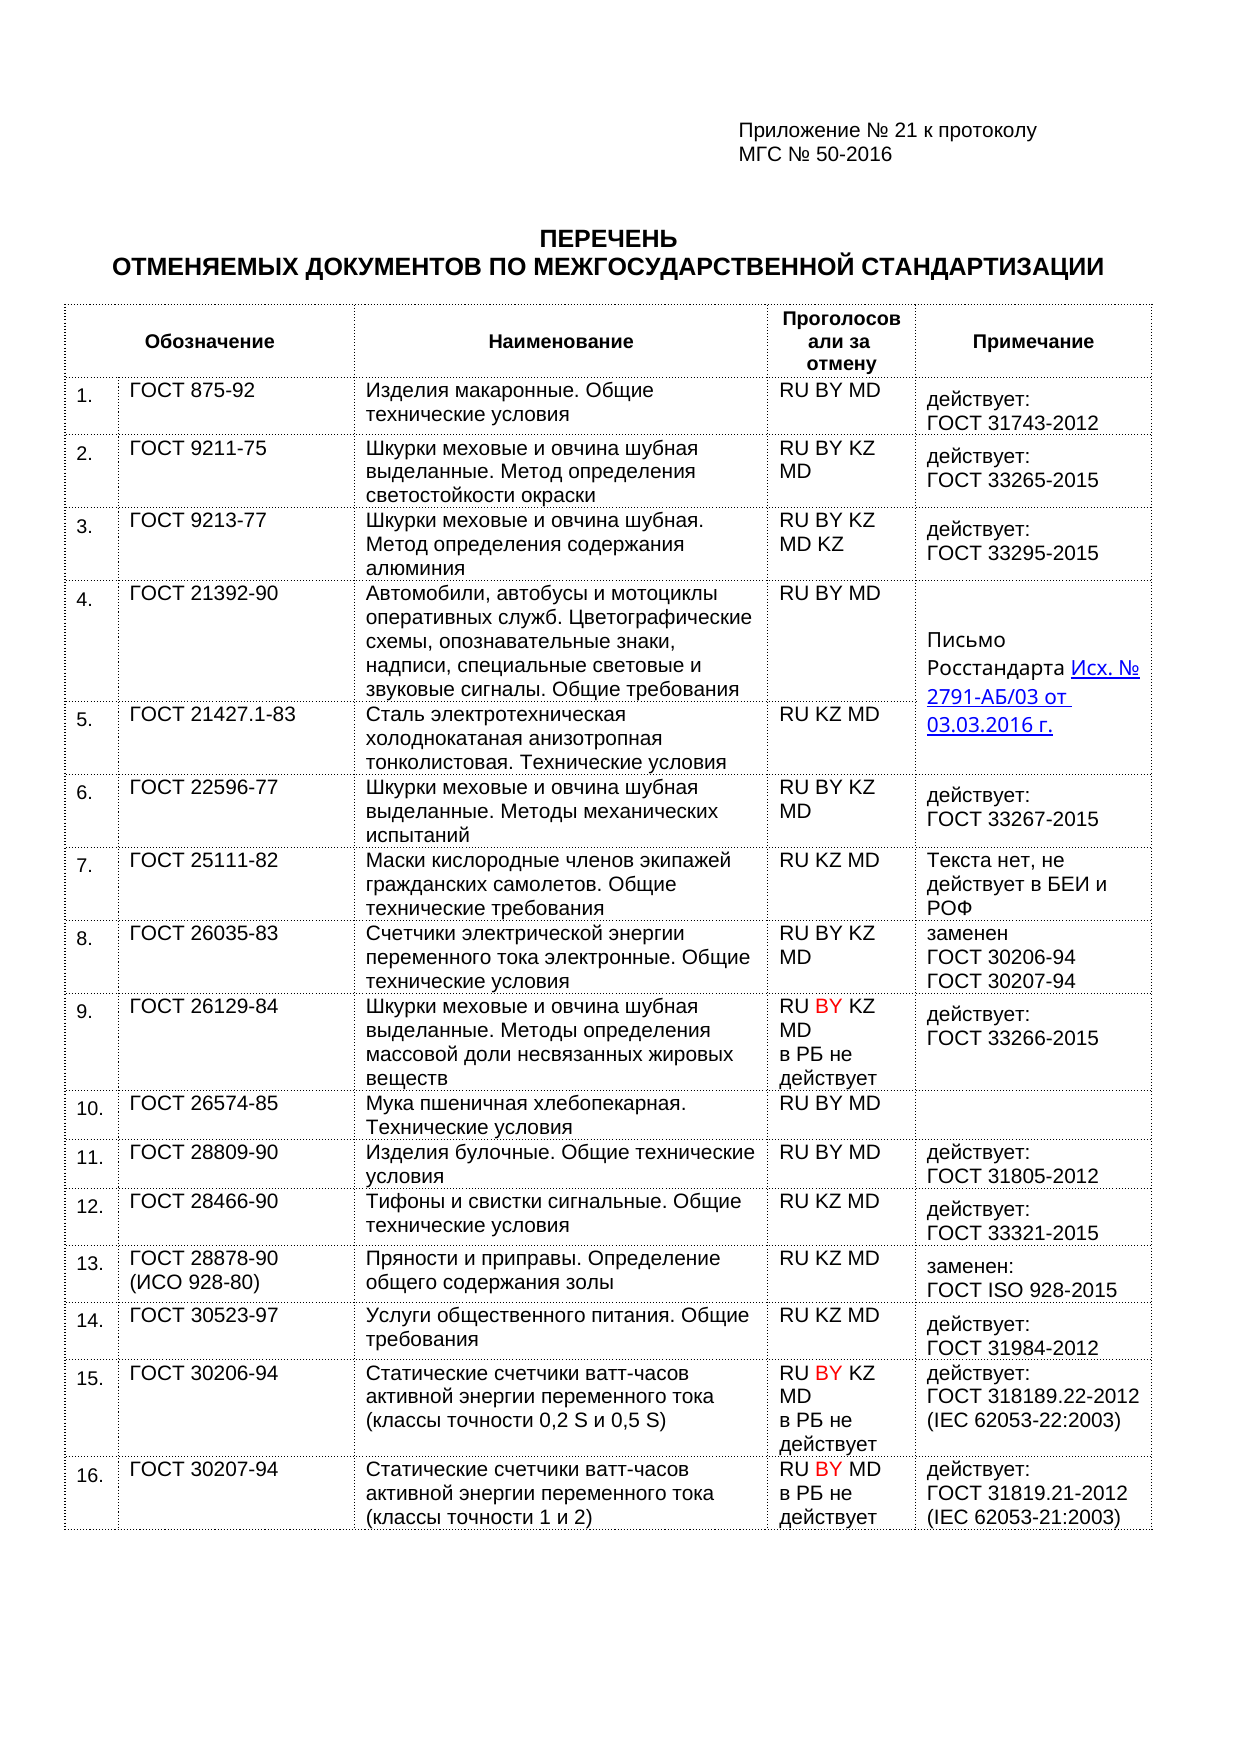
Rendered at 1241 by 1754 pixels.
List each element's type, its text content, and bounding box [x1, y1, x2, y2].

table_cell [65, 507, 118, 580]
table_cell [65, 847, 118, 920]
table_cell Шкурки меховые и овчина шубная. Метод определения содержания алюминия [354, 507, 768, 580]
table_cell [65, 774, 118, 847]
table_cell RU BY MD [768, 1090, 915, 1138]
table_cell [65, 1245, 118, 1302]
table_header Обозначение [65, 304, 354, 377]
table_cell [65, 1188, 118, 1245]
table_cell [65, 1090, 118, 1138]
table_cell действует: ГОСТ 31984-2012 [915, 1302, 1152, 1359]
table_cell ГОСТ 21392-90 [118, 580, 354, 701]
table_cell [65, 1139, 118, 1187]
table_cell Шкурки меховые и овчина шубная выделанные. Методы определения массовой доли несвязанных жировых веществ [354, 993, 768, 1089]
table_cell действует: ГОСТ 33267-2015 [915, 774, 1152, 847]
table_cell Услуги общественного питания. Общие требования [354, 1302, 768, 1359]
table_cell [65, 920, 118, 993]
table_cell ГОСТ 25111-82 [118, 847, 354, 920]
table_cell RU BY MD [768, 377, 915, 434]
table_cell ГОСТ 30523-97 [118, 1302, 354, 1359]
table_cell Письмо Росстандарта Исх. № 2791-АБ/03 от 03.03.2016 г. [915, 580, 1152, 774]
table_cell действует: ГОСТ 33265-2015 [915, 434, 1152, 507]
table_cell RU BY KZ MD [768, 920, 915, 993]
table_cell [65, 1456, 118, 1529]
table_cell действует: ГОСТ 33266-2015 [915, 993, 1152, 1089]
table_cell ГОСТ 21427.1-83 [118, 701, 354, 774]
text ПЕРЕЧЕНЬ [106, 223, 1110, 252]
table_cell ГОСТ 22596-77 [118, 774, 354, 847]
table_cell действует: ГОСТ 31743-2012 [915, 377, 1152, 434]
table_cell действует: ГОСТ 31805-2012 [915, 1139, 1152, 1187]
table_cell [65, 580, 118, 701]
table_cell [65, 1359, 118, 1456]
table_cell RU BY KZ MD в РБ не действует [768, 1359, 915, 1456]
table_cell Текста нет, не действует в БЕИ и РОФ [915, 847, 1152, 920]
table_cell действует: ГОСТ 33321-2015 [915, 1188, 1152, 1245]
table_cell RU KZ MD [768, 1188, 915, 1245]
table_cell ГОСТ 26129-84 [118, 993, 354, 1089]
table_cell ГОСТ 28466-90 [118, 1188, 354, 1245]
table_cell ГОСТ 30207-94 [118, 1456, 354, 1529]
table_cell [65, 701, 118, 774]
table_cell RU BY KZ MD KZ [768, 507, 915, 580]
table_cell RU BY KZ MD в РБ не действует [768, 993, 915, 1089]
table_cell [65, 1302, 118, 1359]
table_cell [915, 1090, 1152, 1138]
table_cell RU BY MD в РБ не действует [768, 1456, 915, 1529]
table_header Проголосовали за отмену [768, 304, 915, 377]
table_cell ГОСТ 28878-90 (ИСО 928-80) [118, 1245, 354, 1302]
table_cell Автомобили, автобусы и мотоциклы оперативных служб. Цветографические схемы, опознавательные знаки, надписи, специальные световые и звуковые сигналы. Общие требования [354, 580, 768, 701]
table_cell Счетчики электрической энергии переменного тока электронные. Общие технические условия [354, 920, 768, 993]
table_header Примечание [915, 304, 1152, 377]
table_cell RU BY MD [768, 580, 915, 701]
table_cell RU KZ MD [768, 701, 915, 774]
table_cell Шкурки меховые и овчина шубная выделанные. Метод определения светостойкости окраски [354, 434, 768, 507]
table_cell заменен ГОСТ 30206-94 ГОСТ 30207-94 [915, 920, 1152, 993]
table_cell Пряности и приправы. Определение общего содержания золы [354, 1245, 768, 1302]
table_cell RU KZ MD [768, 1302, 915, 1359]
table_cell ГОСТ 26574-85 [118, 1090, 354, 1138]
table_cell Изделия макаронные. Общие технические условия [354, 377, 768, 434]
table_cell Шкурки меховые и овчина шубная выделанные. Методы механических испытаний [354, 774, 768, 847]
table_cell ГОСТ 9213-77 [118, 507, 354, 580]
table_header Наименование [354, 304, 768, 377]
table_cell Маски кислородные членов экипажей гражданских самолетов. Общие технические требования [354, 847, 768, 920]
table_cell Тифоны и свистки сигнальные. Общие технические условия [354, 1188, 768, 1245]
table_cell RU BY MD [768, 1139, 915, 1187]
table_cell Статические счетчики ватт-часов активной энергии переменного тока (классы точности 0,2 S и 0,5 S) [354, 1359, 768, 1456]
table_cell Изделия булочные. Общие технические условия [354, 1139, 768, 1187]
table_cell [65, 434, 118, 507]
table_cell [65, 993, 118, 1089]
table_cell [65, 377, 118, 434]
table_cell ГОСТ 875-92 [118, 377, 354, 434]
table_cell действует: ГОСТ 318189.22-2012 (IEC 62053-22:2003) [915, 1359, 1152, 1456]
table_cell ГОСТ 26035-83 [118, 920, 354, 993]
table_cell RU BY KZ MD [768, 774, 915, 847]
table_cell Статические счетчики ватт-часов активной энергии переменного тока (классы точности 1 и 2) [354, 1456, 768, 1529]
table_cell действует: ГОСТ 31819.21-2012 (IEC 62053-21:2003) [915, 1456, 1152, 1529]
table_cell RU BY KZ MD [768, 434, 915, 507]
text ОТМЕНЯЕМЫХ ДОКУМЕНТОВ ПО МЕЖГОСУДАРСТВЕННОЙ СТАНДАРТИЗАЦИИ [106, 252, 1110, 281]
table_cell действует: ГОСТ 33295-2015 [915, 507, 1152, 580]
table_cell заменен: ГОСТ ISO 928-2015 [915, 1245, 1152, 1302]
table_cell RU KZ MD [768, 847, 915, 920]
table_cell ГОСТ 9211-75 [118, 434, 354, 507]
table_cell Сталь электротехническая холоднокатаная анизотропная тонколистовая. Технические условия [354, 701, 768, 774]
table_cell ГОСТ 30206-94 [118, 1359, 354, 1456]
table_cell ГОСТ 28809-90 [118, 1139, 354, 1187]
table_cell Мука пшеничная хлебопекарная. Технические условия [354, 1090, 768, 1138]
table_cell RU KZ MD [768, 1245, 915, 1302]
